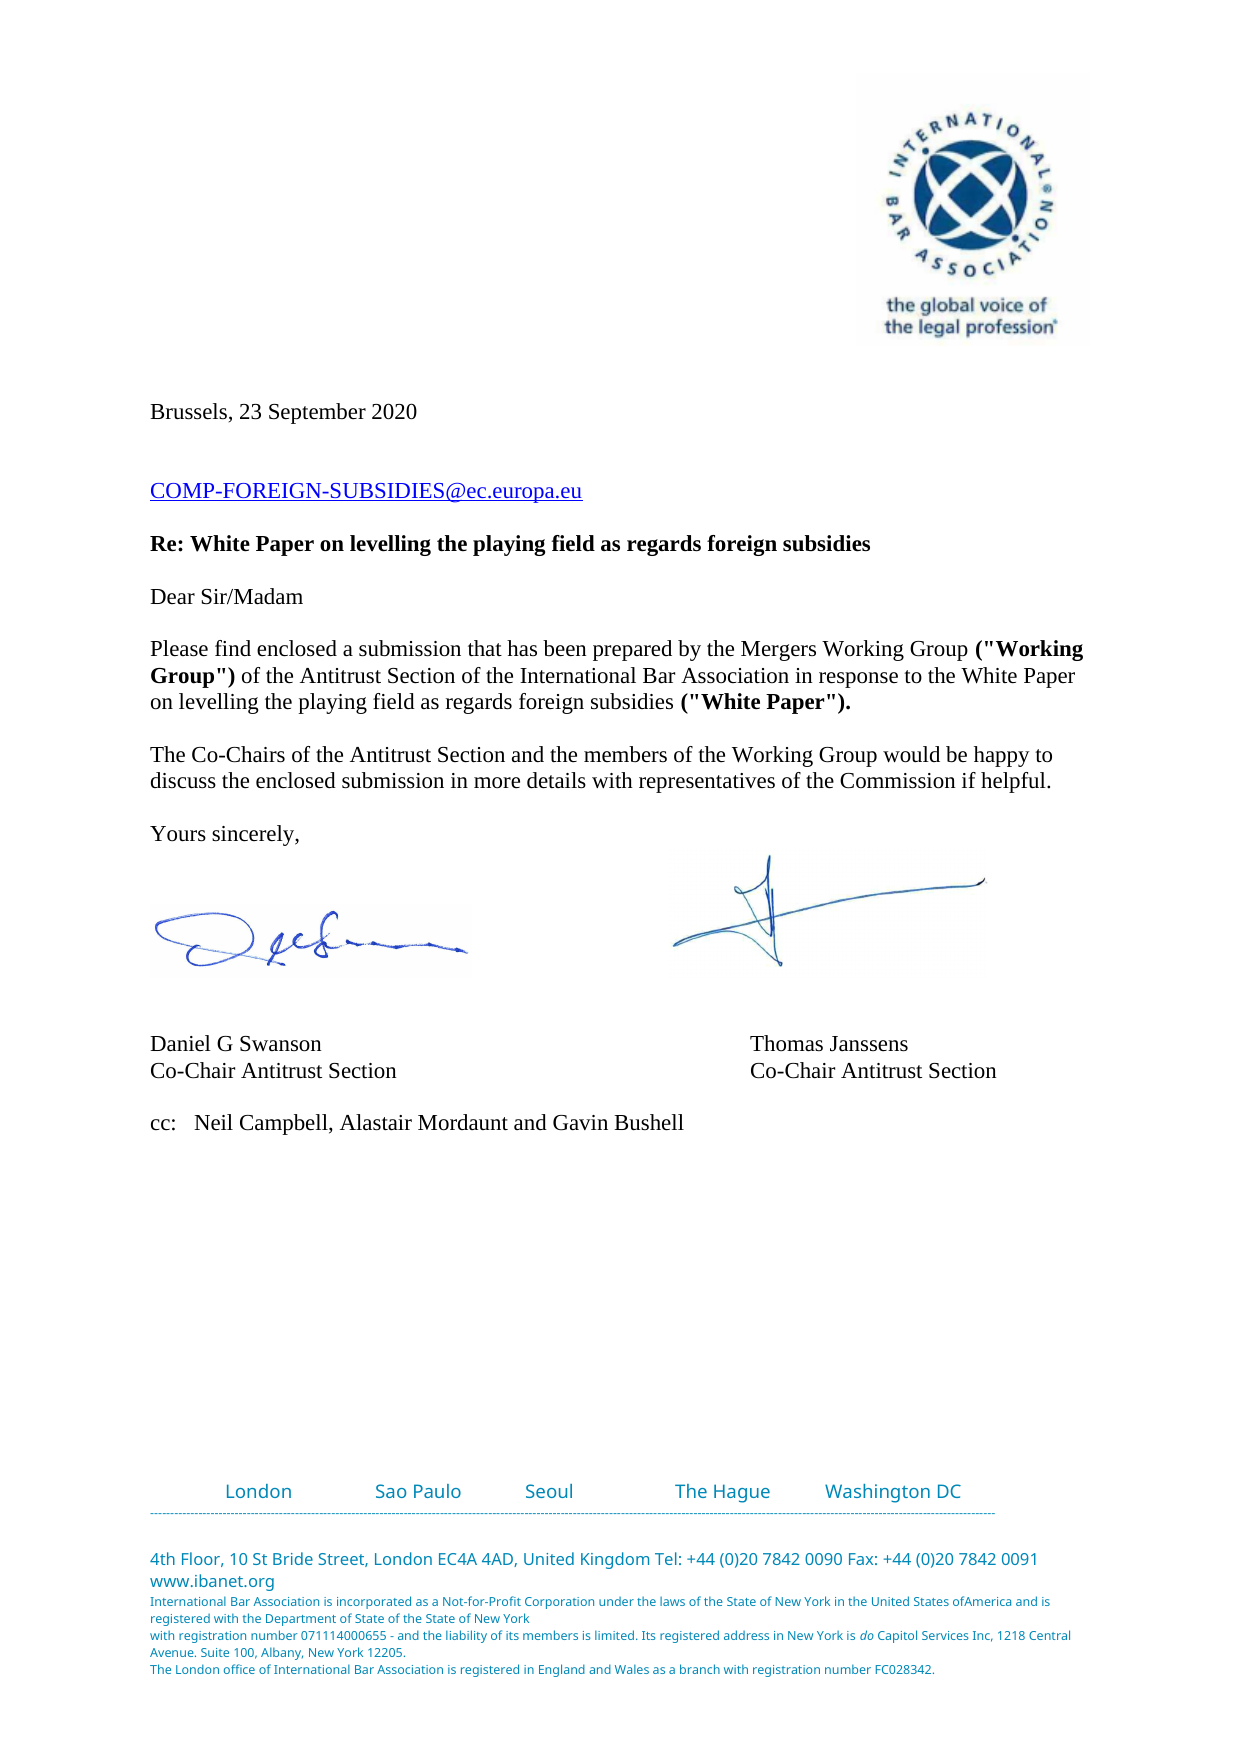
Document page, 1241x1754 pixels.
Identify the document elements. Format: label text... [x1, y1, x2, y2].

picture [233, 1633, 239, 1640]
picture [337, 1648, 344, 1657]
picture [205, 1667, 211, 1674]
picture [816, 1631, 821, 1640]
picture [731, 1630, 737, 1640]
picture [852, 1664, 857, 1674]
picture [765, 1667, 771, 1677]
picture [353, 1599, 359, 1606]
picture [553, 1599, 559, 1606]
picture [709, 1596, 714, 1606]
picture [768, 1596, 772, 1606]
picture [806, 1667, 812, 1674]
picture [204, 1613, 210, 1623]
picture [273, 1647, 278, 1657]
picture [373, 1631, 378, 1640]
text COMP-FOREIGN-SUBSIDIES@ec.europa.eu [150, 477, 1090, 504]
picture [459, 1616, 465, 1623]
picture [389, 1649, 394, 1657]
picture [739, 1630, 745, 1640]
picture [259, 1633, 265, 1640]
picture [180, 1650, 186, 1657]
text Brussels, 23 September 2020 [150, 398, 1090, 425]
picture [340, 1616, 346, 1623]
picture [792, 1599, 798, 1606]
picture [479, 1633, 486, 1643]
picture [489, 1597, 495, 1606]
picture [182, 1667, 188, 1674]
picture [510, 1596, 516, 1606]
picture [325, 1650, 331, 1657]
picture [224, 1667, 230, 1674]
text Dear Sir/Madam [150, 583, 1090, 609]
picture [153, 1633, 159, 1640]
picture [503, 1614, 510, 1623]
picture [208, 1650, 214, 1657]
text Daniel G Swanson Thomas Janssens [150, 1030, 1090, 1057]
text Please find enclosed a submission that has been prepared by the Mergers Working Group ("Working Group") of the Antitrust Section of the International Bar Association in response to the White Paper on levelling the playing field as regards foreign subsidies ("White Paper"). [150, 636, 1090, 714]
picture [503, 1553, 508, 1563]
picture [689, 1599, 695, 1606]
picture [713, 1630, 719, 1640]
text The Co-Chairs of the Antitrust Section and the members of the Working Group would be happy to discuss the enclosed submission in more details with representatives of the Commission if helpful. [150, 741, 1090, 794]
picture [491, 1616, 497, 1623]
picture [742, 1664, 747, 1674]
picture [290, 1650, 300, 1660]
picture [615, 1596, 621, 1606]
picture [812, 1599, 818, 1606]
picture [306, 1616, 316, 1623]
picture [724, 1667, 730, 1674]
picture [523, 1633, 533, 1640]
picture [911, 1665, 916, 1674]
picture [825, 1633, 831, 1640]
picture [306, 1599, 312, 1606]
picture [388, 1616, 394, 1623]
picture [150, 904, 472, 978]
picture [903, 1596, 909, 1606]
picture [581, 1599, 587, 1606]
picture [473, 1667, 479, 1677]
picture [760, 1599, 766, 1606]
picture [429, 1667, 435, 1674]
picture [163, 1616, 169, 1626]
picture [408, 1613, 413, 1623]
picture [452, 1599, 458, 1606]
picture [553, 1667, 559, 1677]
picture [235, 1664, 239, 1674]
text Co-Chair Antitrust Section Co-Chair Antitrust Section [150, 1057, 1090, 1083]
picture [533, 1599, 539, 1606]
picture [1031, 1596, 1037, 1606]
picture [666, 846, 989, 978]
picture [473, 1599, 479, 1606]
picture [856, 73, 1091, 346]
text Yours sincerely, [150, 820, 1090, 846]
picture [232, 1613, 237, 1623]
text Re: White Paper on levelling the playing field as regards foreign subsidies [150, 530, 1090, 556]
picture [202, 1599, 208, 1606]
picture [804, 1597, 811, 1606]
picture [628, 1630, 634, 1640]
picture [326, 1667, 332, 1674]
text cc: Neil Campbell, Alastair Mordaunt and Gavin Bushell [150, 1109, 1090, 1136]
picture [259, 1667, 265, 1674]
